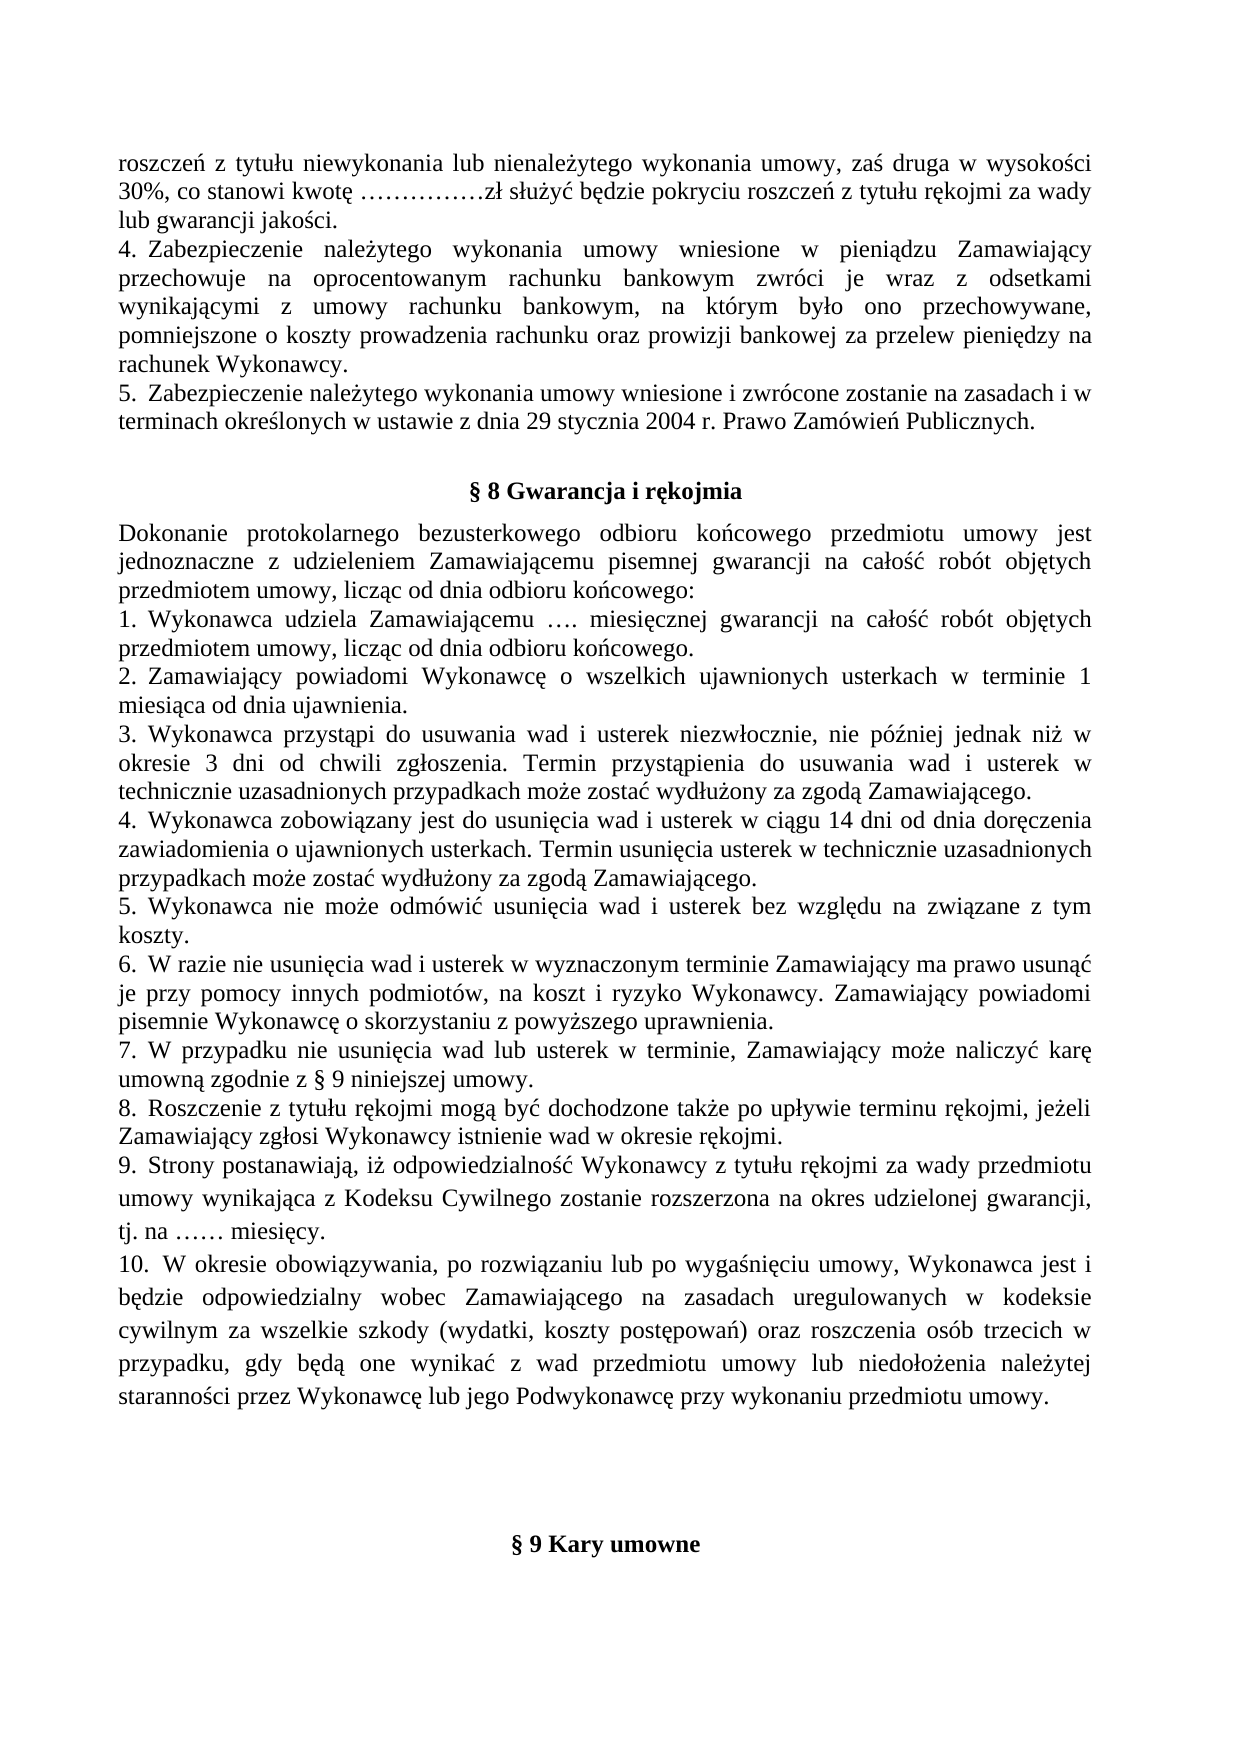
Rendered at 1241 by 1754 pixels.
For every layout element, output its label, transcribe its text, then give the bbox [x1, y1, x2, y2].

list Wykonawca nie może odmówić usunięcia wad i usterek bez względu na związane z tym koszty. [118, 891, 1093, 949]
list Strony postanawiają, iż odpowiedzialność Wykonawcy z tytułu rękojmi za wady przedmiotu umowy wynikająca z Kodeksu Cywilnego zostanie rozszerzona na okres udzielonej gwarancji, tj. na …… miesięcy. [118, 1150, 1093, 1245]
list Wykonawca przystąpi do usuwania wad i usterek niezwłocznie, nie później jednak niż w okresie 3 dni od chwili zgłoszenia. Termin przystąpienia do usuwania wad i usterek w technicznie uzasadnionych przypadkach może zostać wydłużony za zgodą Zamawiającego. [118, 719, 1093, 805]
text § 9 Kary umowne [118, 1529, 1093, 1558]
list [118, 148, 1093, 234]
text § 8 Gwarancja i rękojmia [118, 476, 1093, 505]
text Dokonanie protokolarnego bezusterkowego odbioru końcowego przedmiotu umowy jest jednoznaczne z udzieleniem Zamawiającemu pisemnej gwarancji na całość robót objętych przedmiotem umowy, licząc od dnia odbioru końcowego: [118, 518, 1093, 604]
list W razie nie usunięcia wad i usterek w wyznaczonym terminie Zamawiający ma prawo usunąć je przy pomocy innych podmiotów, na koszt i ryzyko Wykonawcy. Zamawiający powiadomi pisemnie Wykonawcę o skorzystaniu z powyższego uprawnienia. [118, 949, 1093, 1035]
list W przypadku nie usunięcia wad lub usterek w terminie, Zamawiający może naliczyć karę umowną zgodnie z § 9 niniejszej umowy. [118, 1035, 1093, 1093]
list Wykonawca udziela Zamawiającemu …. miesięcznej gwarancji na całość robót objętych przedmiotem umowy, licząc od dnia odbioru końcowego. [118, 604, 1093, 661]
list Zabezpieczenie należytego wykonania umowy wniesione w pieniądzu Zamawiający przechowuje na oprocentowanym rachunku bankowym zwróci je wraz z odsetkami wynikającymi z umowy rachunku bankowym, na którym było ono przechowywane, pomniejszone o koszty prowadzenia rachunku oraz prowizji bankowej za przelew pieniędzy na rachunek Wykonawcy. [118, 234, 1093, 378]
list Roszczenie z tytułu rękojmi mogą być dochodzone także po upływie terminu rękojmi, jeżeli Zamawiający zgłosi Wykonawcy istnienie wad w okresie rękojmi. [118, 1093, 1093, 1150]
list Zabezpieczenie należytego wykonania umowy wniesione i zwrócone zostanie na zasadach i w terminach określonych w ustawie z dnia 29 stycznia 2004 r. Prawo Zamówień Publicznych. [118, 378, 1093, 435]
list Zamawiający powiadomi Wykonawcę o wszelkich ujawnionych usterkach w terminie 1 miesiąca od dnia ujawnienia. [118, 661, 1093, 719]
list W okresie obowiązywania, po rozwiązaniu lub po wygaśnięciu umowy, Wykonawca jest i będzie odpowiedzialny wobec Zamawiającego na zasadach uregulowanych w kodeksie cywilnym za wszelkie szkody (wydatki, koszty postępowań) oraz roszczenia osób trzecich w przypadku, gdy będą one wynikać z wad przedmiotu umowy lub niedołożenia należytej staranności przez Wykonawcę lub jego Podwykonawcę przy wykonaniu przedmiotu umowy. [118, 1249, 1093, 1410]
list Wykonawca zobowiązany jest do usunięcia wad i usterek w ciągu 14 dni od dnia doręczenia zawiadomienia o ujawnionych usterkach. Termin usunięcia usterek w technicznie uzasadnionych przypadkach może zostać wydłużony za zgodą Zamawiającego. [118, 805, 1093, 891]
